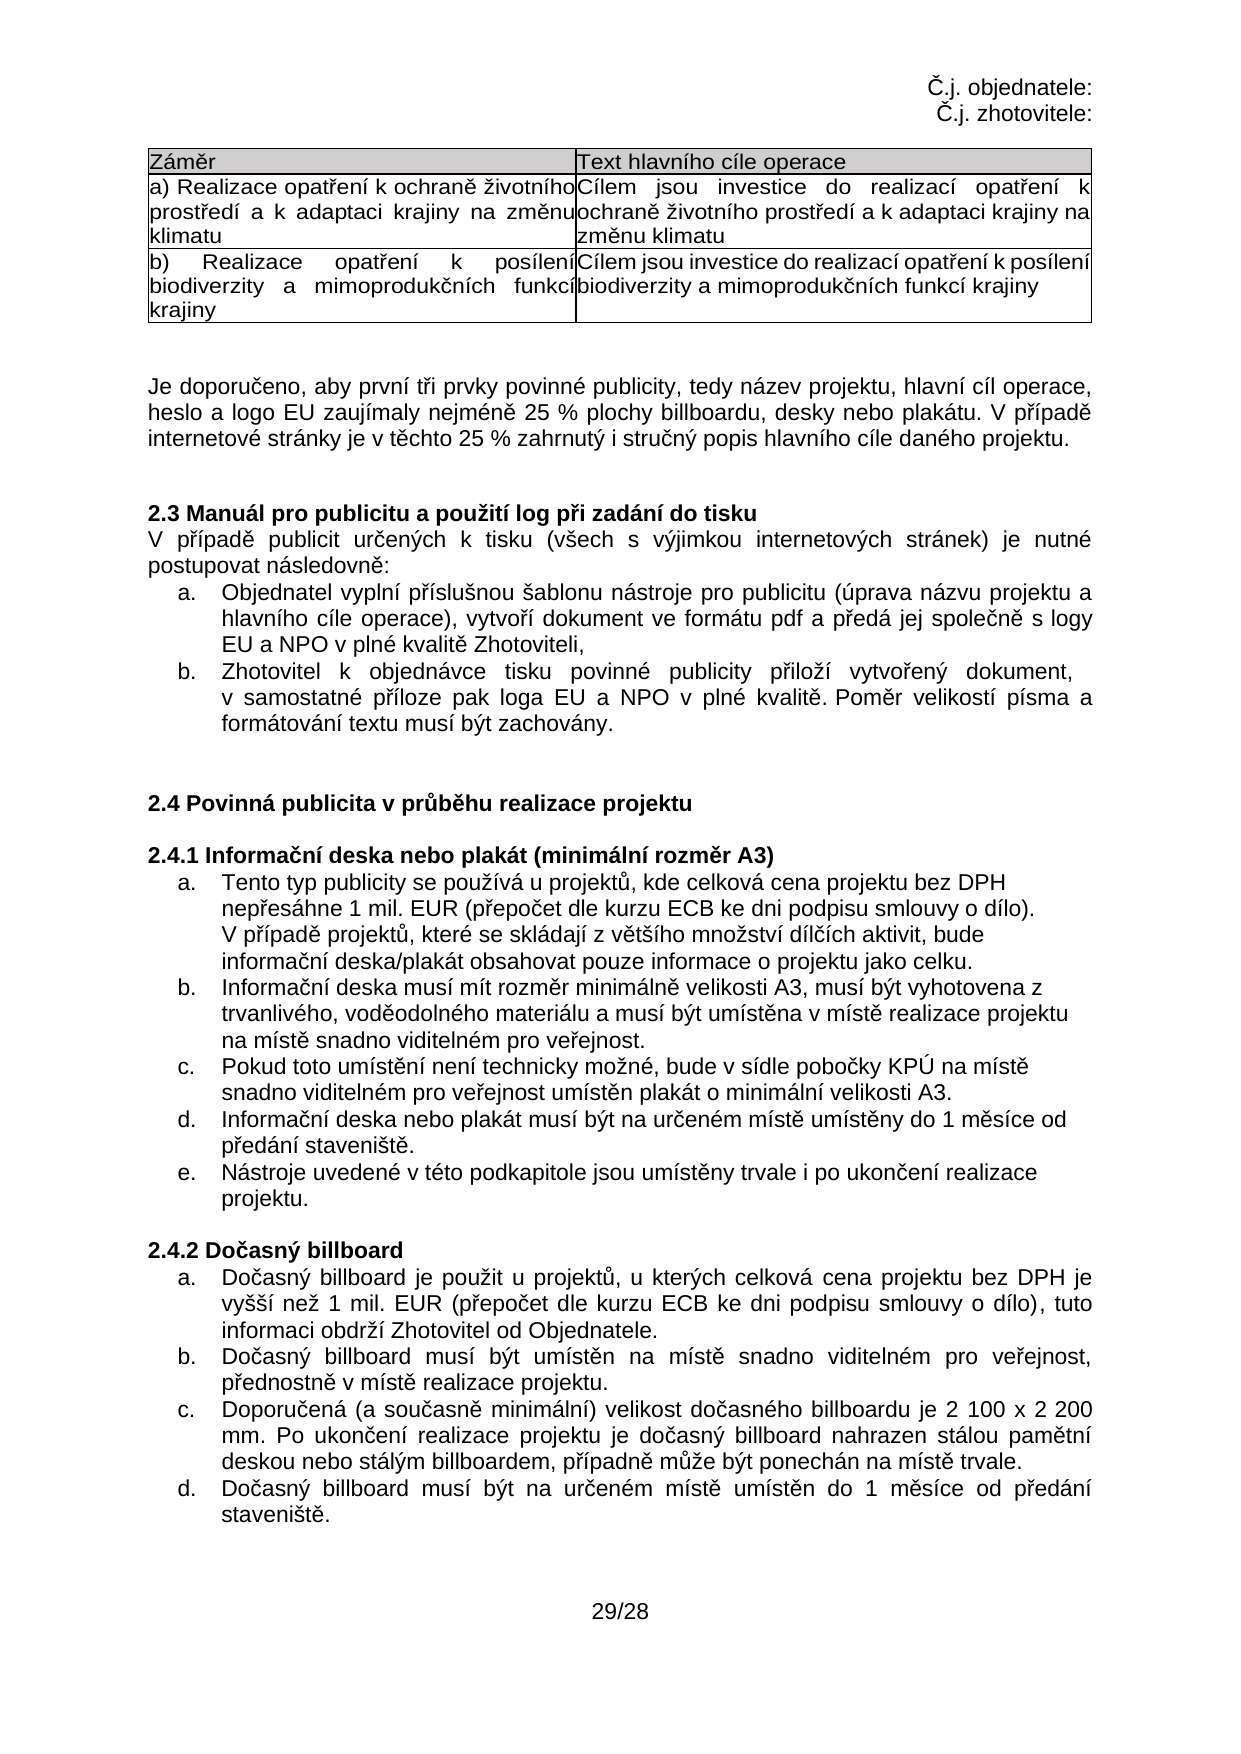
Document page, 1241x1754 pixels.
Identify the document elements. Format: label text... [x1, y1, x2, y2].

text V případě projektů, které se skládají z většího množství dílčích aktivit, bude informační deska/plakát obsahovat pouze informace o projektu jako celku. [221, 921, 1093, 974]
text 2.3 Manuál pro publicitu a použití log při zadání do tisku [148, 499, 1093, 526]
text 2.4.1 Informační deska nebo plakát (minimální rozměr A3) [148, 842, 1093, 868]
list Pokud toto umístění není technicky možné, bude v sídle pobočky KPÚ na místě snadno viditelném pro veřejnost umístěn plakát o minimální velikosti A3. [177, 1053, 1093, 1106]
text 2.4.2 Dočasný billboard [148, 1237, 1093, 1264]
text Je doporučeno, aby první tři prvky povinné publicity, tedy název projektu, hlavní cíl operace, heslo a logo EU zaujímaly nejméně 25 % plochy billboardu, desky nebo plakátu. V případě internetové stránky je v těchto 25 % zahrnutý i stručný popis hlavního cíle daného projektu. [148, 148, 1093, 452]
text V případě publicit určených k tisku (všech s výjimkou internetových stránek) je nutné postupovat následovně: [148, 526, 1093, 579]
list Tento typ publicity se používá u projektů, kde celková cena projektu bez DPH nepřesáhne 1 mil. EUR (přepočet dle kurzu ECB ke dni podpisu smlouvy o dílo). [177, 868, 1093, 921]
list Zhotovitel k objednávce tisku povinné publicity přiloží vytvořený dokument, v samostatné příloze pak loga EU a NPO v plné kvalitě. Poměr velikostí písma a formátování textu musí být zachovány. [177, 658, 1093, 737]
list Dočasný billboard je použit u projektů, u kterých celková cena projektu bez DPH je vyšší než 1 mil. EUR (přepočet dle kurzu ECB ke dni podpisu smlouvy o dílo), tuto informaci obdrží Zhotovitel od Objednatele. [177, 1264, 1093, 1343]
text d. Dočasný billboard musí být na určeném místě umístěn do 1 měsíce od předání staveniště. [177, 1475, 1093, 1527]
list Doporučená (a současně minimální) velikost dočasného billboardu je 2 100 x 2 200 mm. Po ukončení realizace projektu je dočasný billboard nahrazen stálou pamětní deskou nebo stálým billboardem, případně může být ponechán na místě trvale. [177, 1396, 1093, 1475]
text 2.4 Povinná publicita v průběhu realizace projektu [148, 789, 1093, 816]
list Dočasný billboard musí být umístěn na místě snadno viditelném pro veřejnost, přednostně v místě realizace projektu. [177, 1343, 1093, 1396]
text e. Nástroje uvedené v této podkapitole jsou umístěny trvale i po ukončení realizace projektu. [177, 1158, 1093, 1211]
list Objednatel vyplní příslušnou šablonu nástroje pro publicitu (úprava názvu projektu a hlavního cíle operace), vytvoří dokument ve formátu pdf a předá jej společně s logy EU a NPO v plné kvalitě Zhotoviteli, [177, 579, 1093, 658]
text d. Informační deska nebo plakát musí být na určeném místě umístěny do 1 měsíce od předání staveniště. [177, 1106, 1093, 1158]
list Informační deska musí mít rozměr minimálně velikosti A3, musí být vyhotovena z trvanlivého, voděodolného materiálu a musí být umístěna v místě realizace projektu na místě snadno viditelném pro veřejnost. [177, 974, 1093, 1053]
